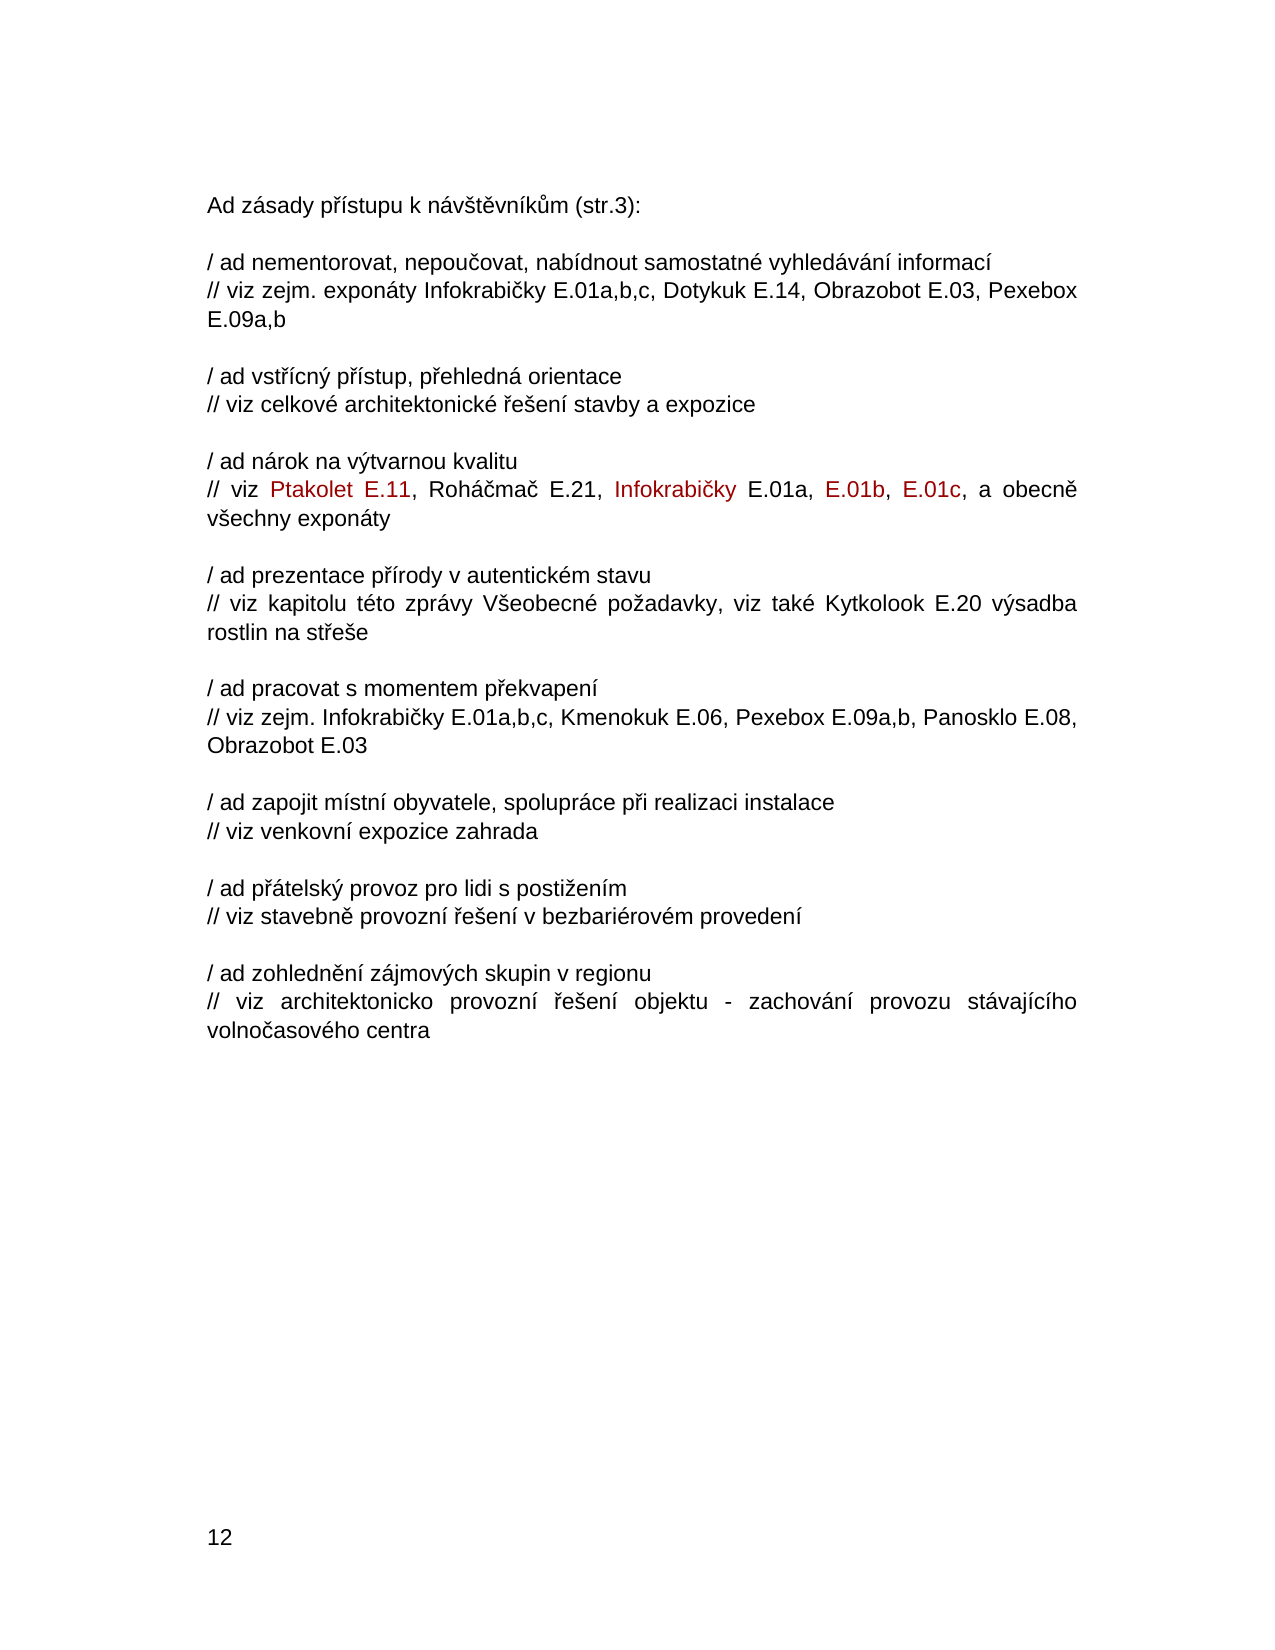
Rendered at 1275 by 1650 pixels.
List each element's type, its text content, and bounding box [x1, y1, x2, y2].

text / ad nárok na výtvarnou kvalitu [207, 448, 1078, 474]
text // viz Ptakolet E.11, Roháčmač E.21, Infokrabičky E.01a, E.01b, E.01c, a obecně všechny exponáty [207, 476, 1078, 531]
text / ad zohlednění zájmových skupin v regionu [207, 960, 1078, 986]
text Ad zásady přístupu k návštěvníkům (str.3): [207, 192, 1078, 218]
text // viz architektonicko provozní řešení objektu - zachování provozu stávajícího volnočasového centra [207, 988, 1078, 1043]
text // viz stavebně provozní řešení v bezbariérovém provedení [207, 903, 1078, 929]
text // viz zejm. exponáty Infokrabičky E.01a,b,c, Dotykuk E.14, Obrazobot E.03, Pexebox E.09a,b [207, 277, 1078, 332]
text // viz celkové architektonické řešení stavby a expozice [207, 391, 1078, 417]
text / ad přátelský provoz pro lidi s postižením [207, 874, 1078, 901]
text / ad vstřícný přístup, přehledná orientace [207, 363, 1078, 389]
text / ad zapojit místní obyvatele, spolupráce při realizaci instalace [207, 789, 1078, 816]
text / ad nementorovat, nepoučovat, nabídnout samostatné vyhledávání informací [207, 249, 1078, 275]
text / ad prezentace přírody v autentickém stavu [207, 562, 1078, 588]
text // viz kapitolu této zprávy Všeobecné požadavky, viz také Kytkolook E.20 výsadba rostlin na střeše [207, 590, 1078, 645]
text / ad pracovat s momentem překvapení [207, 675, 1078, 702]
text // viz zejm. Infokrabičky E.01a,b,c, Kmenokuk E.06, Pexebox E.09a,b, Panosklo E.08, Obrazobot E.03 [207, 704, 1078, 759]
text // viz venkovní expozice zahrada [207, 818, 1078, 844]
